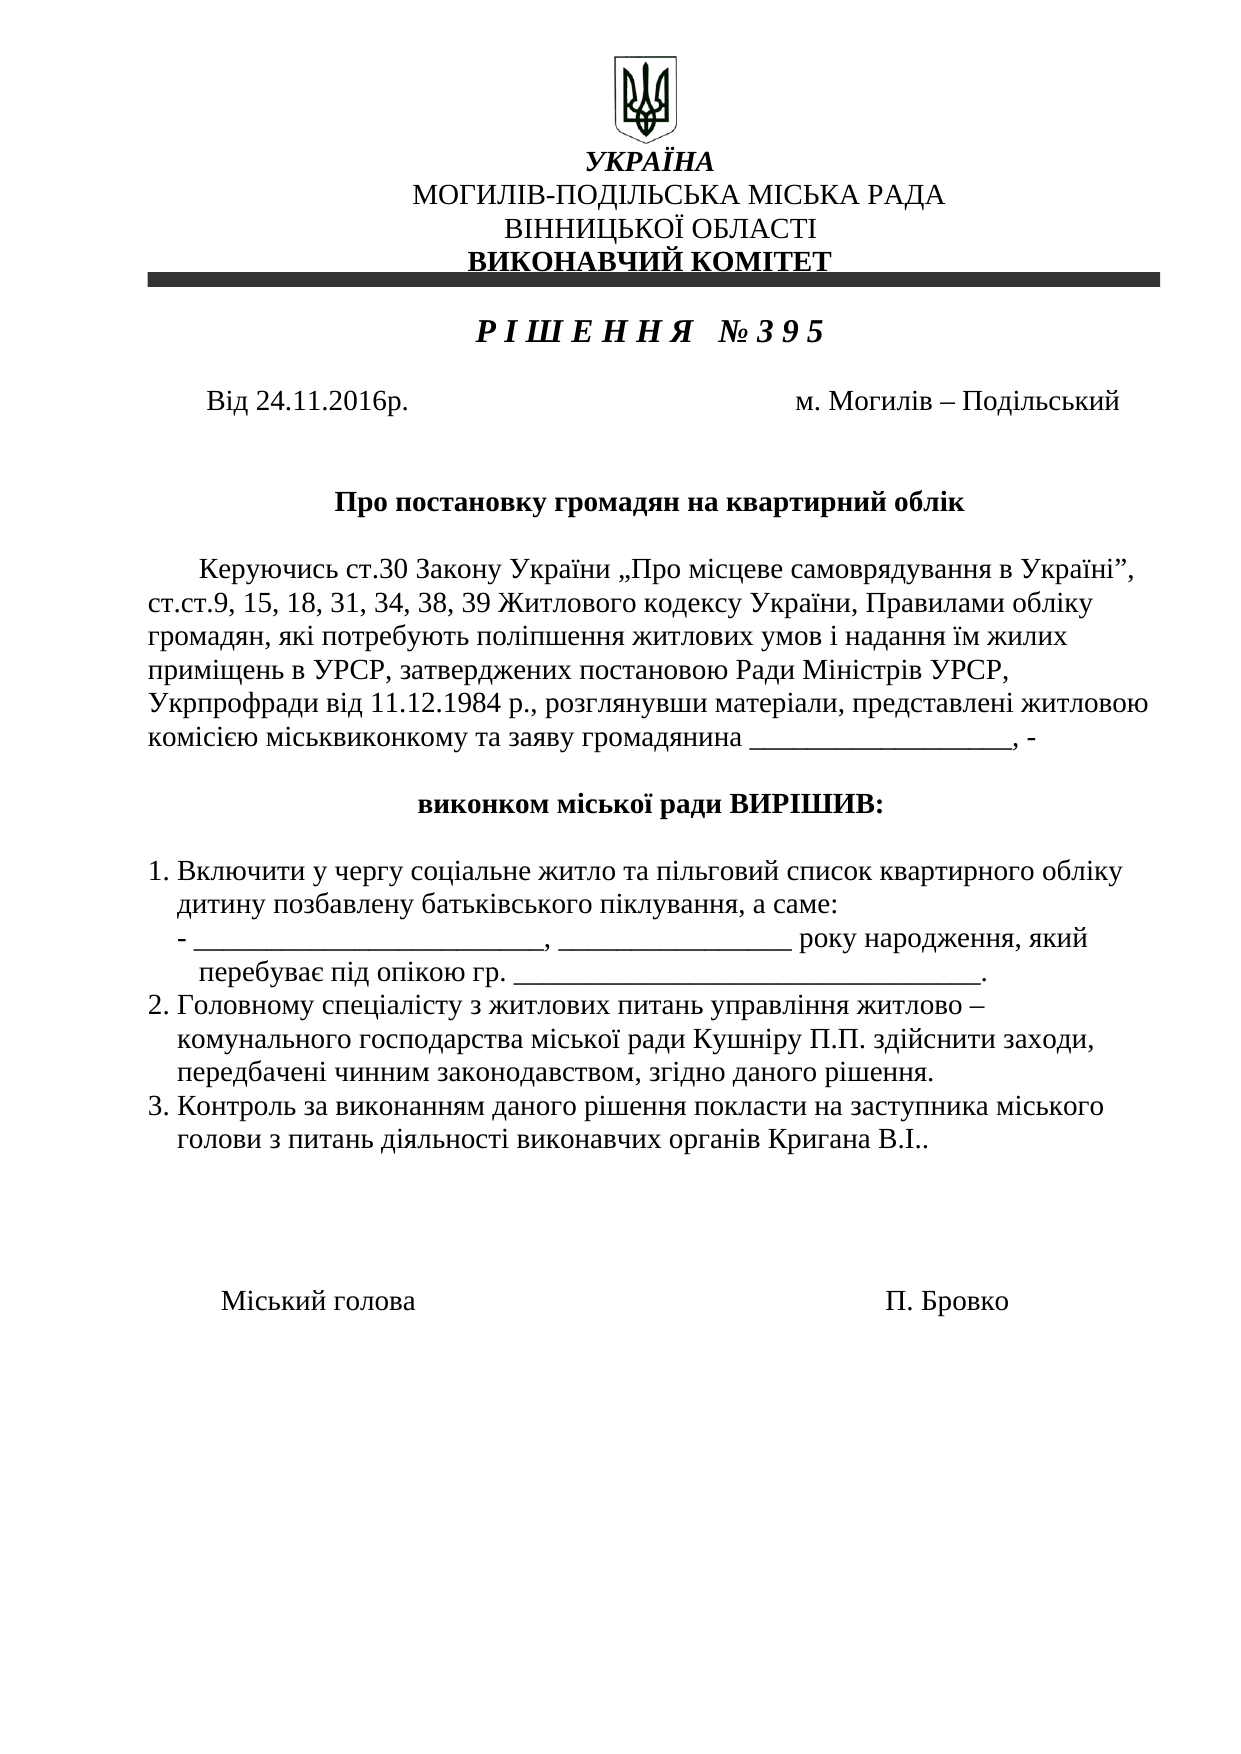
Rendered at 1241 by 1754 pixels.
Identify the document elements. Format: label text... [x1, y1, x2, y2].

text перебуває під опікою гр. ________________________________. [148, 954, 1152, 987]
text 2. Головному спеціалісту з житлових питань управління житлово – [148, 987, 1152, 1021]
text голови з питань діяльності виконавчих органів Кригана В.І.. [148, 1121, 1152, 1155]
text виконком міської ради ВИРІШИВ: [148, 786, 1152, 819]
text Міський голова П. Бровко [148, 1283, 1152, 1317]
picture [614, 56, 677, 144]
text - ________________________, ________________ року народження, який [148, 920, 1152, 954]
text комунального господарства міської ради Кушніру П.П. здійснити заходи, [148, 1021, 1152, 1054]
text 3. Контроль за виконанням даного рішення покласти на заступника міського [148, 1088, 1152, 1121]
text Про постановку громадян на квартирний облік [148, 484, 1152, 518]
text УКРАЇНА МОГИЛІВ-ПОДІЛЬСЬКА МІСЬКА РАДА ВІННИЦЬКОЇ ОБЛАСТІ [148, 144, 1152, 244]
text ВИКОНАВЧИЙ КОМІТЕТ [148, 244, 1152, 272]
text передбачені чинним законодавством, згідно даного рішення. [148, 1054, 1152, 1088]
text Від 24.11.2016р. м. Могилів – Подільський [148, 383, 1152, 417]
text Керуючись ст.30 Закону України „Про місцеве самоврядування в Україні”, ст.ст.9, 15, 18, 31, 34, 38, 39 Житлового кодексу України, Правилами обліку громадян, які потребують поліпшення житлових умов і надання їм жилих приміщень в УРСР, затверджених постановою Ради Міністрів УРСР, Укрпрофради від 11.12.1984 р., розглянувши матеріали, представлені житловою комісією міськвиконкому та заяву громадянина __________________, - [148, 551, 1152, 752]
text 1. Включити у чергу соціальне житло та пільговий список квартирного обліку [148, 853, 1152, 887]
text дитину позбавлену батьківського піклування, а саме: [148, 887, 1152, 920]
text РІШЕННЯ №395 [148, 312, 1152, 350]
